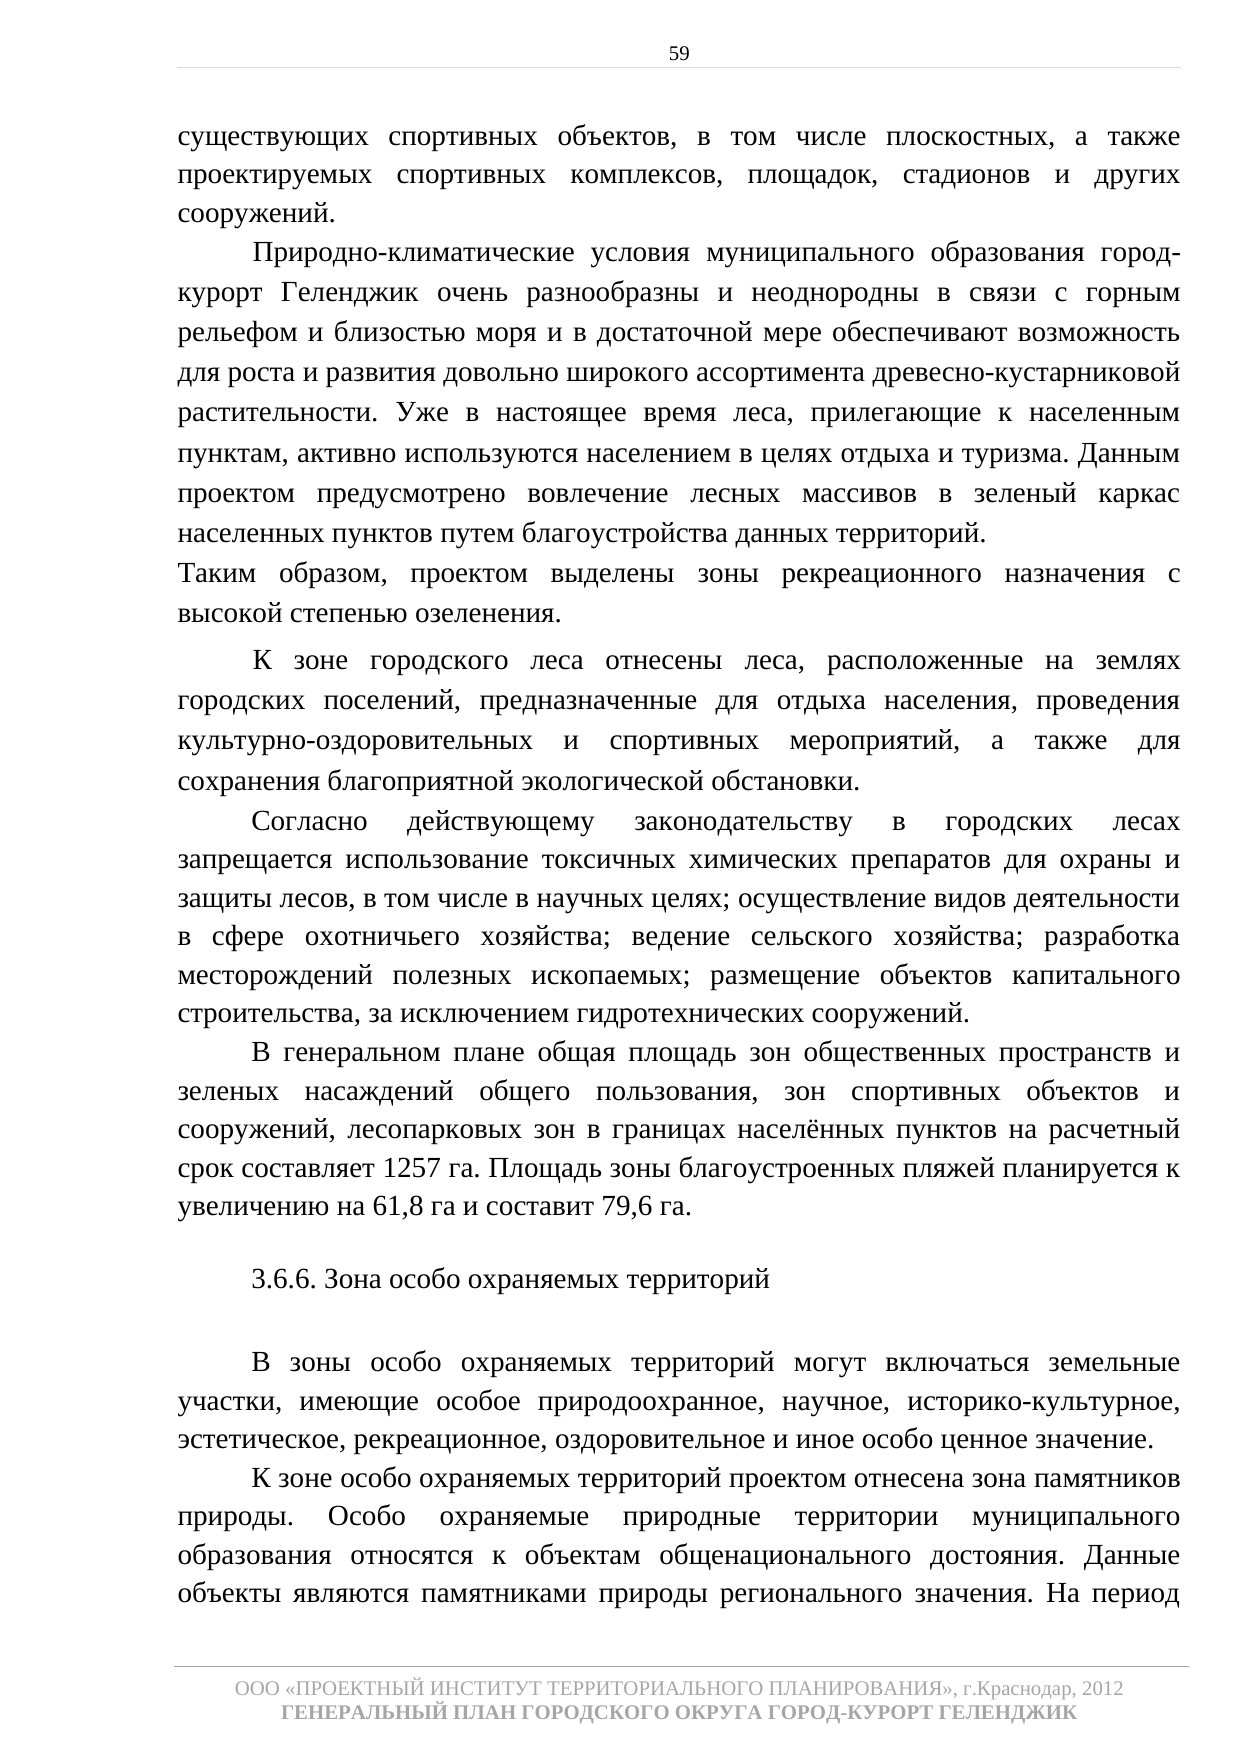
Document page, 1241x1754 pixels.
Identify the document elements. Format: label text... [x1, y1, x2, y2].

list К зоне городского леса отнесены леса, расположенные на землях городских поселений, предназначенные для отдыха населения, проведения культурно-оздоровительных и спортивных мероприятий, а также для сохранения благоприятной экологической обстановки. [177, 642, 1181, 796]
text Согласно действующему законодательству в городских лесах запрещается использование токсичных химических препаратов для охраны и защиты лесов, в том числе в научных целях; осуществление видов деятельности в сфере охотничьего хозяйства; ведение сельского хозяйства; разработка месторождений полезных ископаемых; размещение объектов капитального строительства, за исключением гидротехнических сооружений. [177, 803, 1181, 1029]
text 3.6.6. Зона особо охраняемых территорий [251, 1261, 1181, 1294]
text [177, 118, 1181, 229]
text Природно-климатические условия муниципального образования город-курорт Геленджик очень разнообразны и неоднородны в связи с горным рельефом и близостью моря и в достаточной мере обеспечивают возможность для роста и развития довольно широкого ассортимента древесно-кустарниковой растительности. Уже в настоящее время леса, прилегающие к населенным пунктам, активно используются населением в целях отдыха и туризма. Данным проектом предусмотрено вовлечение лесных массивов в зеленый каркас населенных пунктов путем благоустройства данных территорий. [177, 234, 1181, 549]
text В зоны особо охраняемых территорий могут включаться земельные участки, имеющие особое природоохранное, научное, историко-культурное, эстетическое, рекреационное, оздоровительное и иное особо ценное значение. [177, 1344, 1181, 1455]
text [177, 1460, 1181, 1609]
text В генеральном плане общая площадь зон общественных пространств и зеленых насаждений общего пользования, зон спортивных объектов и сооружений, лесопарковых зон в границах населённых пунктов на расчетный срок составляет 1257 га. Площадь зоны благоустроенных пляжей планируется к увеличению на 61,8 га и составит 79,6 га. [177, 1034, 1181, 1222]
text Таким образом, проектом выделены зоны рекреационного назначения с высокой степенью озеленения. [177, 555, 1181, 629]
